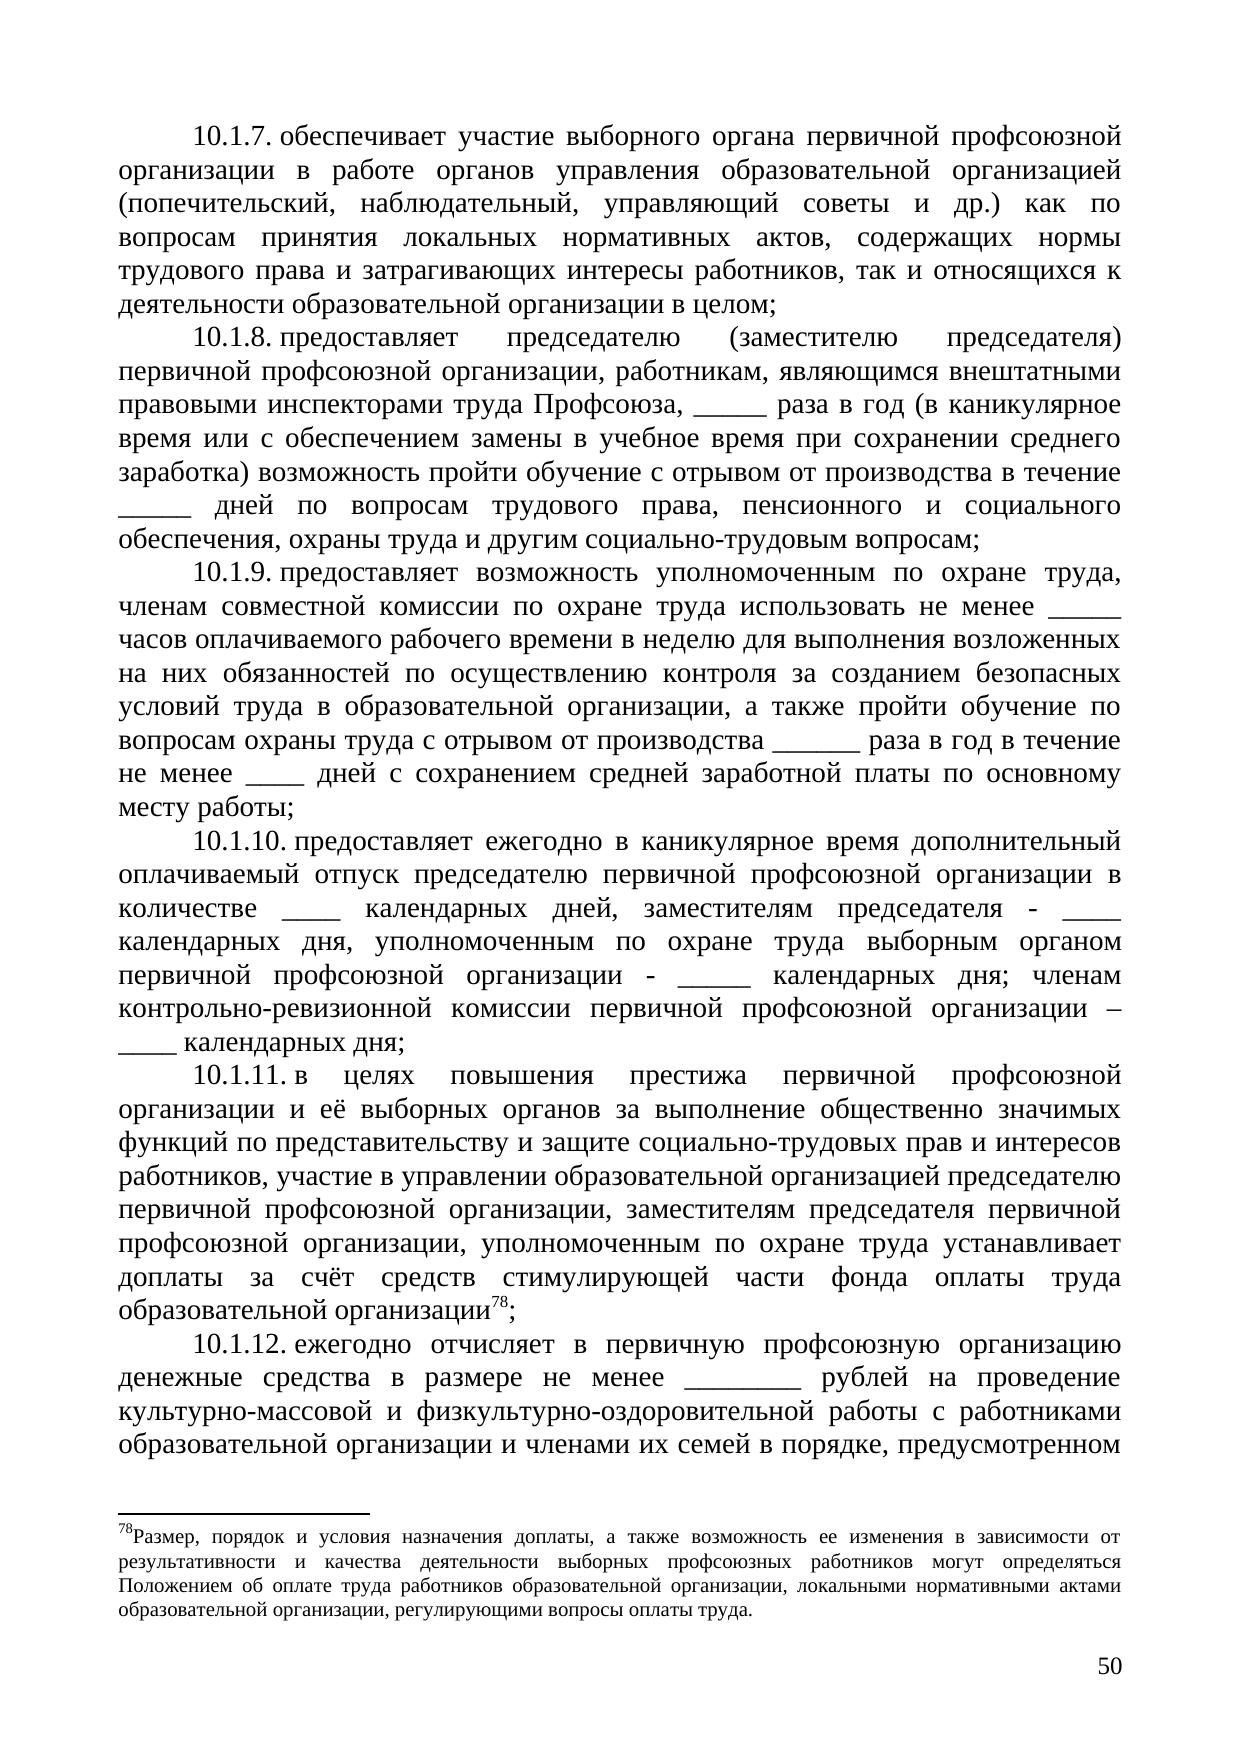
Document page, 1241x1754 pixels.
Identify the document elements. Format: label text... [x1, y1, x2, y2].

text 10.1.7. обеспечивает участие выборного органа первичной профсоюзной организации в работе органов управления образовательной организацией (попечительский, наблюдательный, управляющий советы и др.) как по вопросам принятия локальных нормативных актов, содержащих нормы трудового права и затрагивающих интересы работников, так и относящихся к деятельности образовательной организации в целом; [118, 118, 1122, 319]
text 10.1.9. предоставляет возможность уполномоченным по охране труда, членам совместной комиссии по охране труда использовать не менее _____ часов оплачиваемого рабочего времени в неделю для выполнения возложенных на них обязанностей по осуществлению контроля за созданием безопасных условий труда в образовательной организации, а также пройти обучение по вопросам охраны труда с отрывом от производства ______ раза в год в течение не менее ____ дней с сохранением средней заработной платы по основному месту работы; [118, 554, 1122, 823]
text 10.1.11. в целях повышения престижа первичной профсоюзной организации и её выборных органов за выполнение общественно значимых функций по представительству и защите социально-трудовых прав и интересов работников, участие в управлении образовательной организацией председателю первичной профсоюзной организации, заместителям председателя первичной профсоюзной организации, уполномоченным по охране труда устанавливает доплаты за счёт средств стимулирующей части фонда оплаты труда образовательной организации; [118, 1057, 1122, 1326]
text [118, 1326, 1122, 1460]
text 10.1.8. предоставляет председателю (заместителю председателя) первичной профсоюзной организации, работникам, являющимся внештатными правовыми инспекторами труда Профсоюза, _____ раза в год (в каникулярное время или с обеспечением замены в учебное время при сохранении среднего заработка) возможность пройти обучение с отрывом от производства в течение _____ дней по вопросам трудового права, пенсионного и социального обеспечения, охраны труда и другим социально-трудовым вопросам; [118, 319, 1122, 554]
text 10.1.10. предоставляет ежегодно в каникулярное время дополнительный оплачиваемый отпуск председателю первичной профсоюзной организации в количестве ____ календарных дней, заместителям председателя - ____ календарных дня, уполномоченным по охране труда выборным органом первичной профсоюзной организации - _____ календарных дня; членам контрольно-ревизионной комиссии первичной профсоюзной организации – ____ календарных дня; [118, 823, 1122, 1057]
